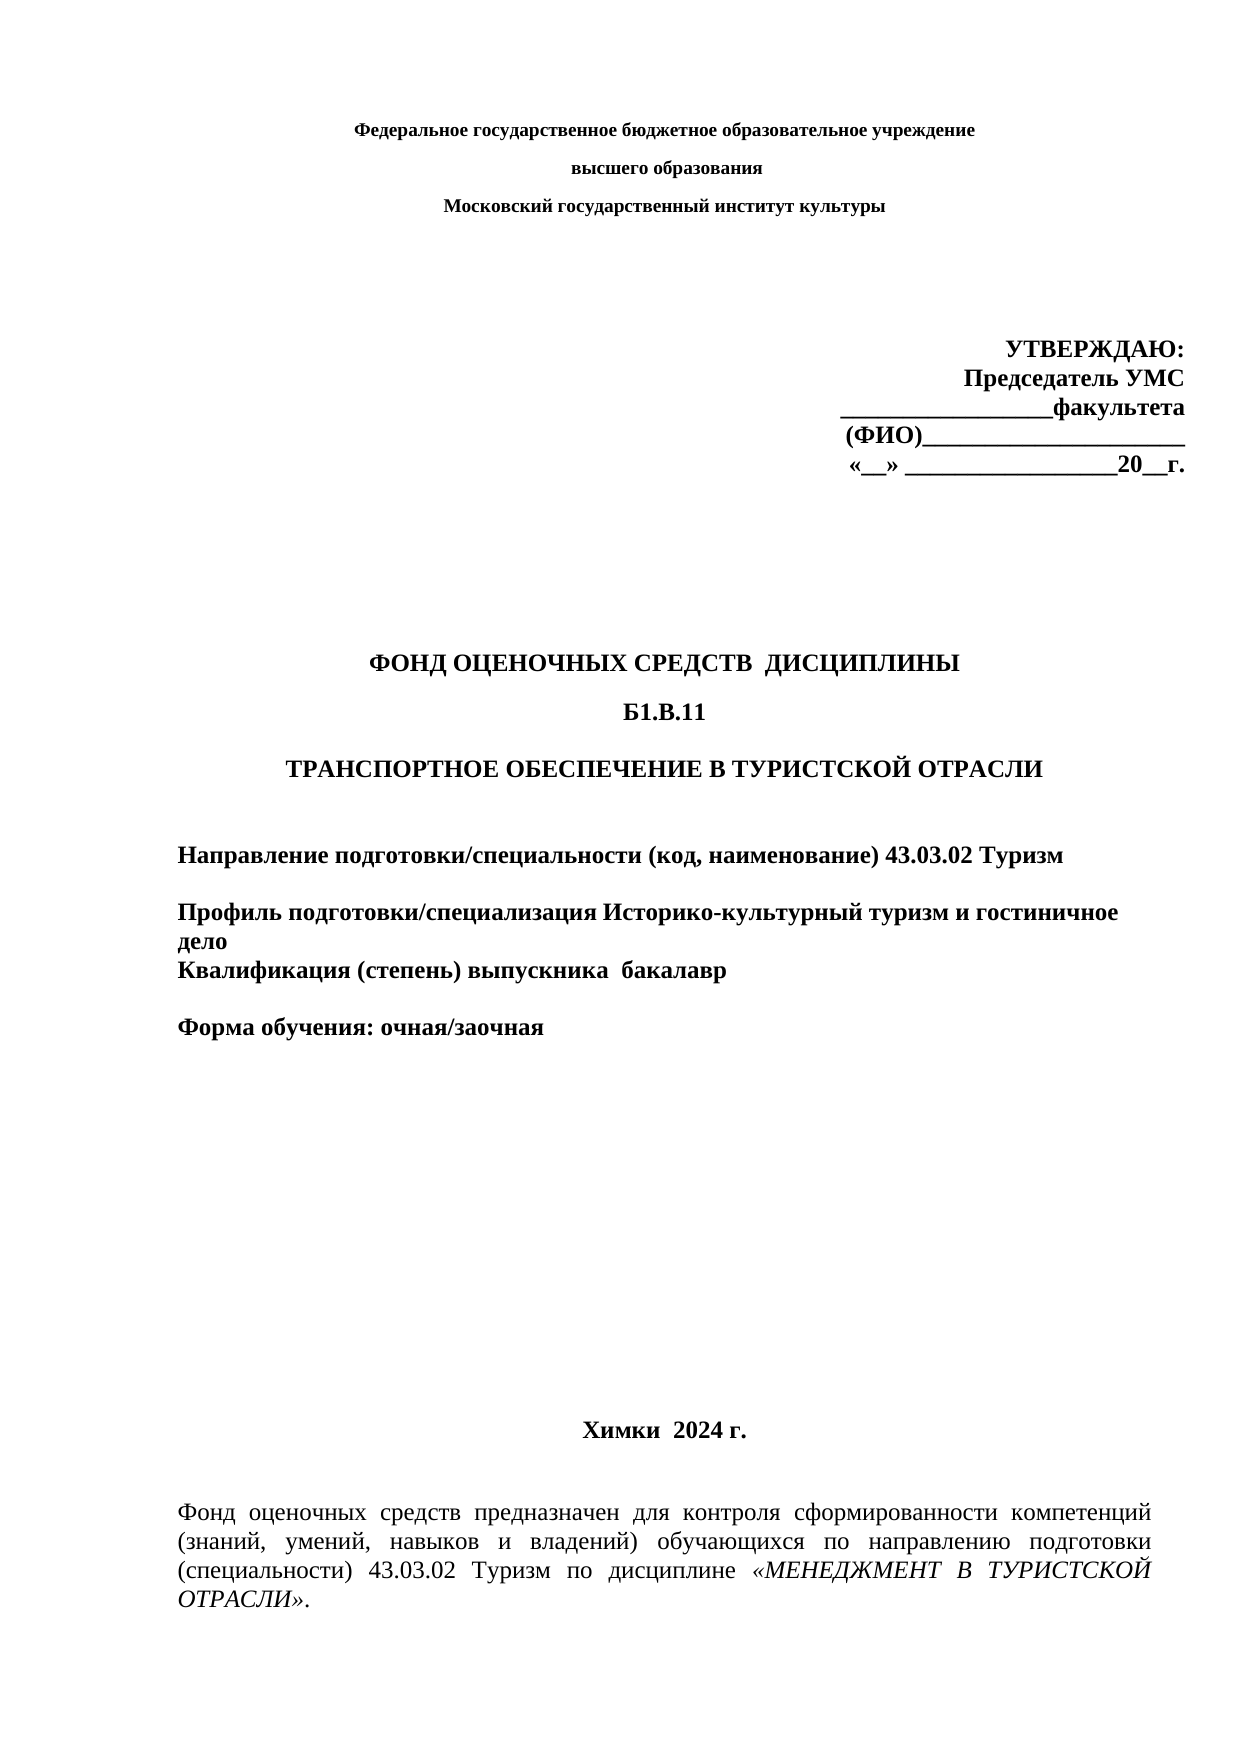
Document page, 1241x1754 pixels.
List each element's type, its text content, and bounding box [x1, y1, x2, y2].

text Профиль подготовки/специализация Историко-культурный туризм и гостиничное дело [177, 897, 1152, 955]
text ФОНД ОЦЕНОЧНЫХ СРЕДСТВ ДИСЦИПЛИНЫ [836, 655, 1152, 676]
text Федеральное государственное бюджетное образовательное учреждение [177, 118, 1152, 156]
text ТРАНСПОРТНОЕ ОБЕСПЕЧЕНИЕ В ТУРИСТСКОЙ ОТРАСЛИ [177, 754, 1152, 811]
table_header УТВЕРЖДАЮ: Председатель УМС _________________факультета (ФИО)_____________________ «__» _________________20__г. [798, 334, 1196, 478]
text Квалификация (степень) выпускника бакалавр [177, 955, 1152, 983]
text ФОНД ОЦЕНОЧНЫХ СРЕДСТВ ДИСЦИПЛИНЫ [177, 655, 435, 676]
text Химки 2024 г. [177, 1415, 1152, 1443]
text высшего образования [177, 156, 1152, 195]
text Направление подготовки/специальности (код, наименование) 43.03.02 Туризм [177, 840, 1152, 868]
text Московский государственный институт культуры [177, 195, 1152, 233]
text Форма обучения: очная/заочная [162, 1012, 1152, 1041]
text Б1.В.11 [177, 697, 1152, 726]
text ФОНД ОЦЕНОЧНЫХ СРЕДСТВ ДИСЦИПЛИНЫ [491, 655, 689, 676]
text Фонд оценочных средств предназначен для контроля сформированности компетенций (знаний, умений, навыков и владений) обучающихся по направлению подготовки (специальности) 43.03.02 Туризм по дисциплине «МЕНЕДЖМЕНТ В ТУРИСТСКОЙ ОТРАСЛИ». [177, 1497, 1152, 1612]
